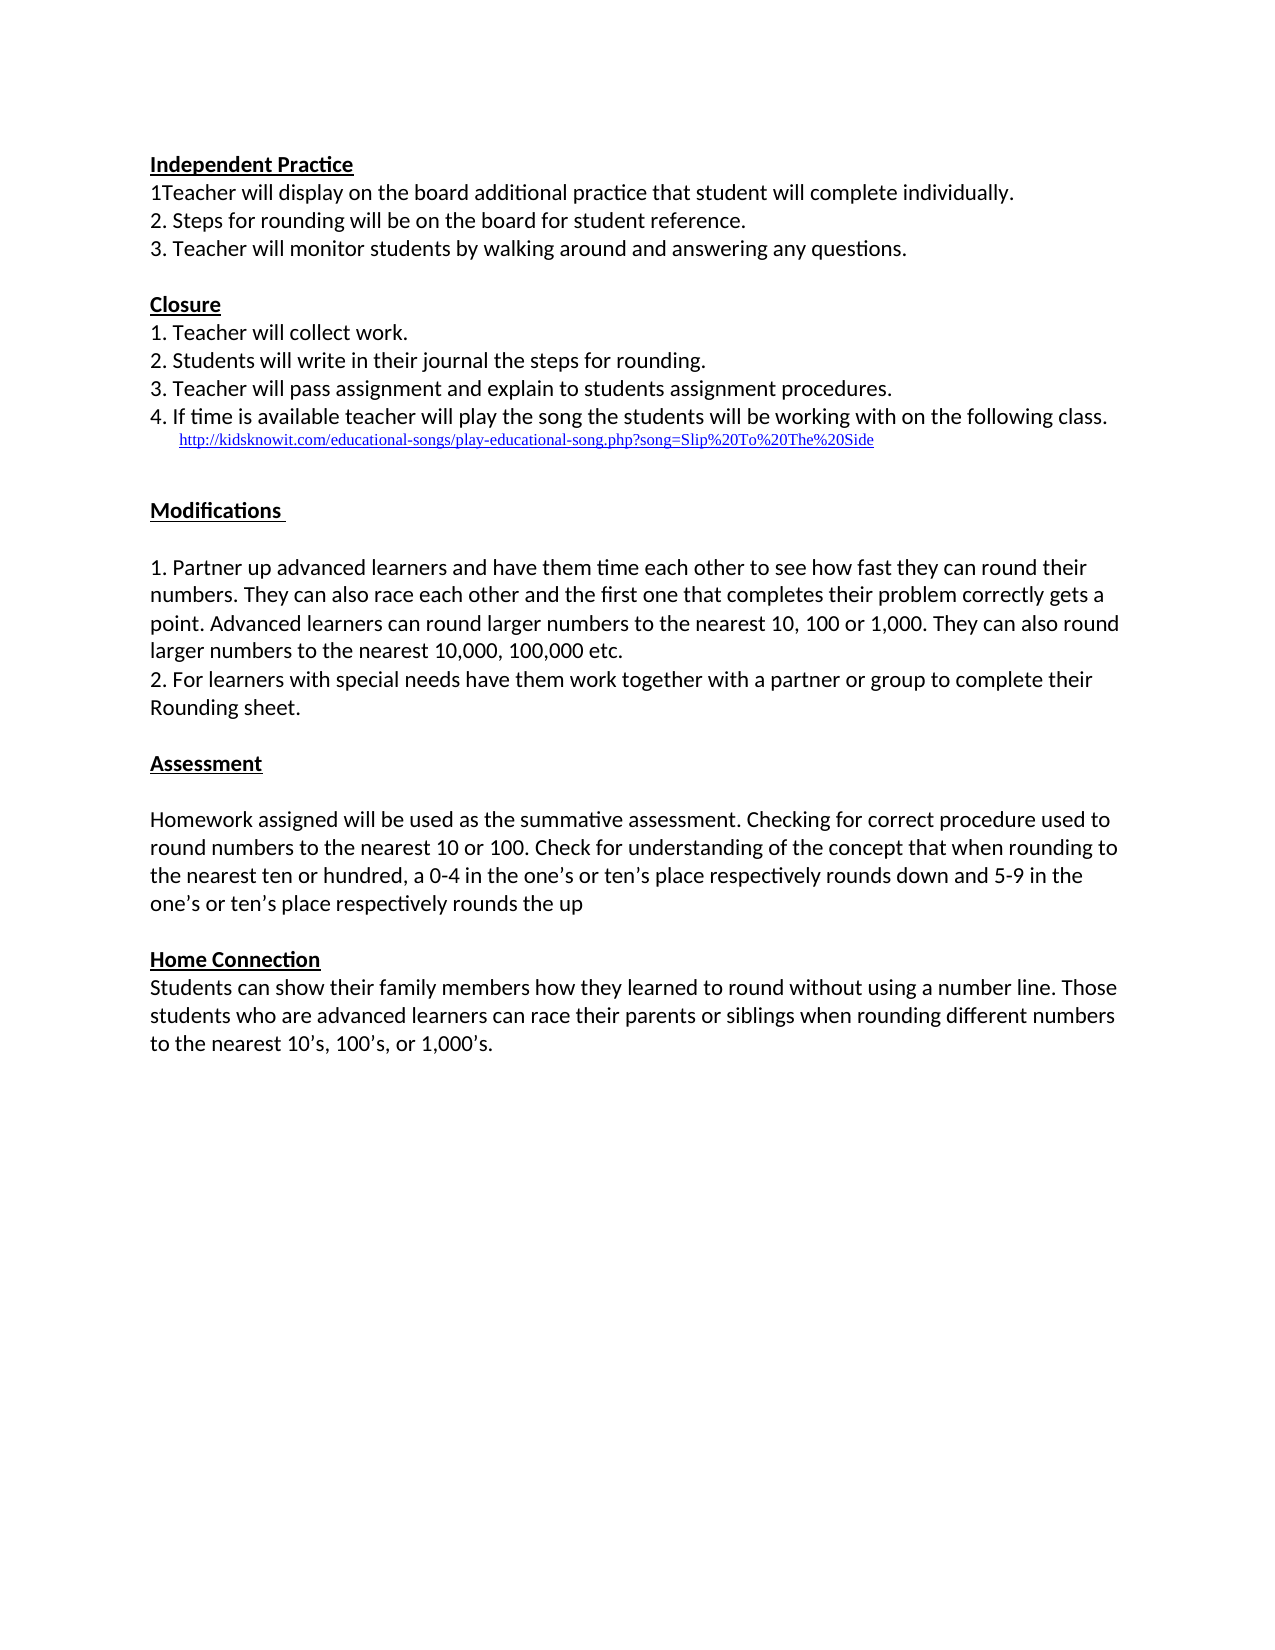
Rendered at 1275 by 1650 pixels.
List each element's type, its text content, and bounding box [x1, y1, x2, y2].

text http://kidsknowit.com/educational-songs/play-educational-song.php?song=Slip%20To%20The%20Side [150, 430, 1125, 449]
text 3. Teacher will pass assignment and explain to students assignment procedures. [150, 374, 1125, 402]
text 3. Teacher will monitor students by walking around and answering any questions. [150, 234, 1125, 262]
text 2. Steps for rounding will be on the board for student reference. [150, 206, 1125, 234]
text Independent Practice [150, 150, 1125, 178]
text 1Teacher will display on the board additional practice that student will complete individually. [150, 178, 1125, 206]
text Closure [150, 290, 1125, 318]
text Students can show their family members how they learned to round without using a number line. Those students who are advanced learners can race their parents or siblings when rounding different numbers to the nearest 10’s, 100’s, or 1,000’s. [150, 973, 1125, 1057]
text 1. Teacher will collect work. [150, 318, 1125, 346]
text 2. For learners with special needs have them work together with a partner or group to complete their Rounding sheet. [150, 665, 1125, 721]
text Homework assigned will be used as the summative assessment. Checking for correct procedure used to round numbers to the nearest 10 or 100. Check for understanding of the concept that when rounding to the nearest ten or hundred, a 0-4 in the one’s or ten’s place respectively rounds down and 5-9 in the one’s or ten’s place respectively rounds the up [150, 805, 1125, 917]
text 4. If time is available teacher will play the song the students will be working with on the following class. [150, 402, 1125, 430]
text Home Connection [150, 945, 1125, 973]
text 2. Students will write in their journal the steps for rounding. [150, 346, 1125, 374]
text Modifications [150, 497, 1125, 524]
text Assessment [150, 749, 1125, 777]
text 1. Partner up advanced learners and have them time each other to see how fast they can round their numbers. They can also race each other and the first one that completes their problem correctly gets a point. Advanced learners can round larger numbers to the nearest 10, 100 or 1,000. They can also round larger numbers to the nearest 10,000, 100,000 etc. [150, 553, 1125, 665]
